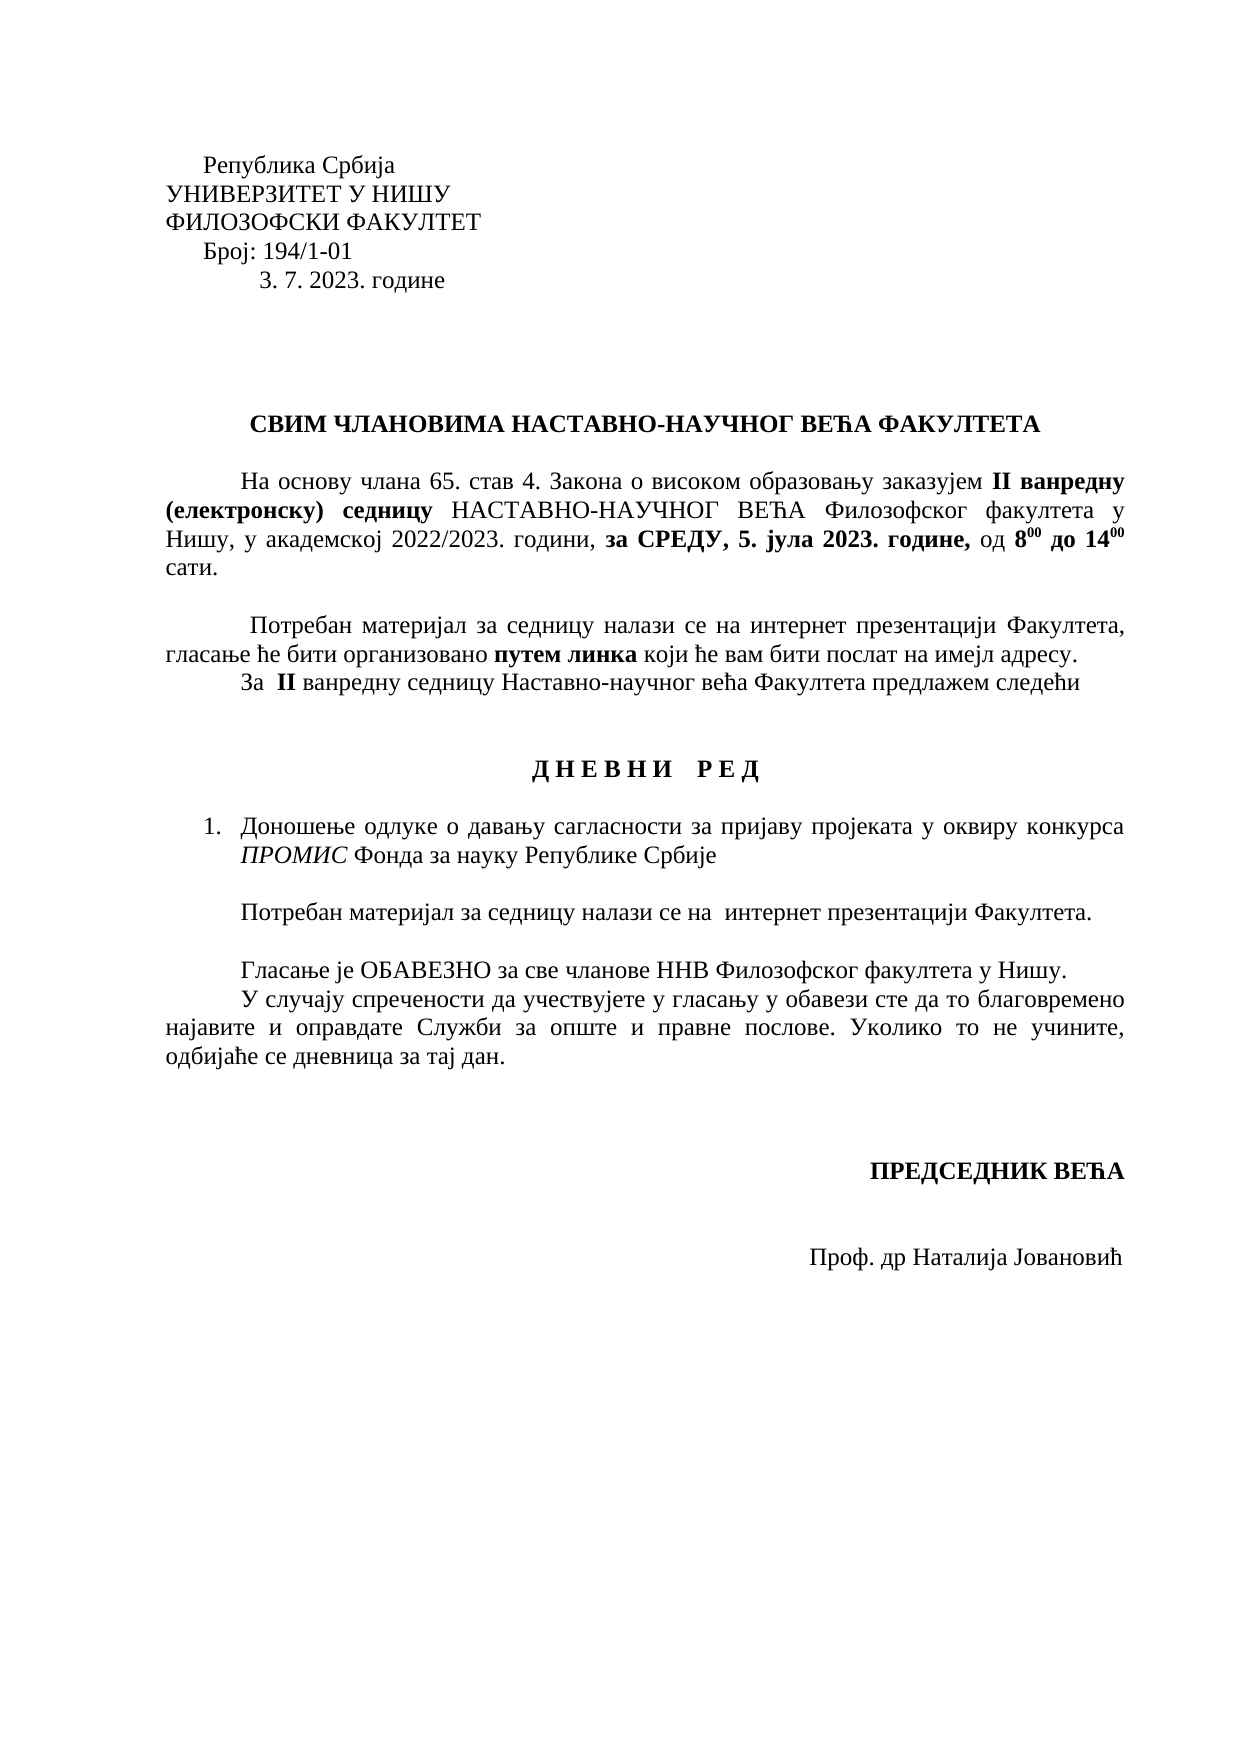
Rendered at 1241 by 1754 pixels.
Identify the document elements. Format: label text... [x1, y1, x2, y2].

list Доношење одлукe о давању сагласности за пријаву пројеката у оквиру конкурса ПРОМИС Фонда за науку Републике Србије [203, 811, 1125, 869]
text На основу члана 65. став 4. Закона о високом образовању заказујем II ванредну (електронску) седницу НАСТАВНО-НАУЧНОГ ВЕЋА Филозофског факултета у Нишу, у академској 2022/2023. години, за СРЕДУ, 5. јула 2023. године, од 800 до 1400 сати. [165, 466, 1125, 581]
text СВИМ ЧЛАНОВИМА НАСТАВНО-НАУЧНОГ ВЕЋА ФАКУЛТЕТА [165, 409, 1125, 437]
text ФИЛОЗОФСКИ ФАКУЛТЕТ [165, 207, 1125, 236]
text Потребан материјал за седницу налази се на интернет презентацији Факултета, гласање ће бити организовано путем линка који ће вам бити послат на имејл адресу. [165, 610, 1125, 667]
text ПРЕДСЕДНИК ВЕЋА [690, 1156, 1125, 1185]
text 3. 7. 2023. године [165, 265, 1125, 294]
text Гласање је ОБАВЕЗНО за све чланове ННВ Филозофског факултета у Нишу. [165, 955, 1125, 984]
text Проф. др Наталија Јовановић [765, 1242, 1125, 1271]
text У случају спречености да учествујете у гласању у обавези сте да то благовремено најавите и оправдате Служби за oпште и правне послове. Уколико то не учините, одбијаће се дневница за тај дан. [165, 984, 1125, 1070]
text За II ванредну седницу Наставно-научног већа Факултета предлажем следећи [165, 667, 1125, 696]
text Д Н Е В Н И Р Е Д [165, 754, 1125, 782]
text УНИВЕРЗИТЕТ У НИШУ [165, 179, 1125, 207]
text Број: 194/1-01 [165, 236, 1125, 265]
text Потребан материјал за седницу налази се на интернет презентацији Факултета. [165, 897, 1125, 926]
text Република Србија [165, 150, 1125, 179]
